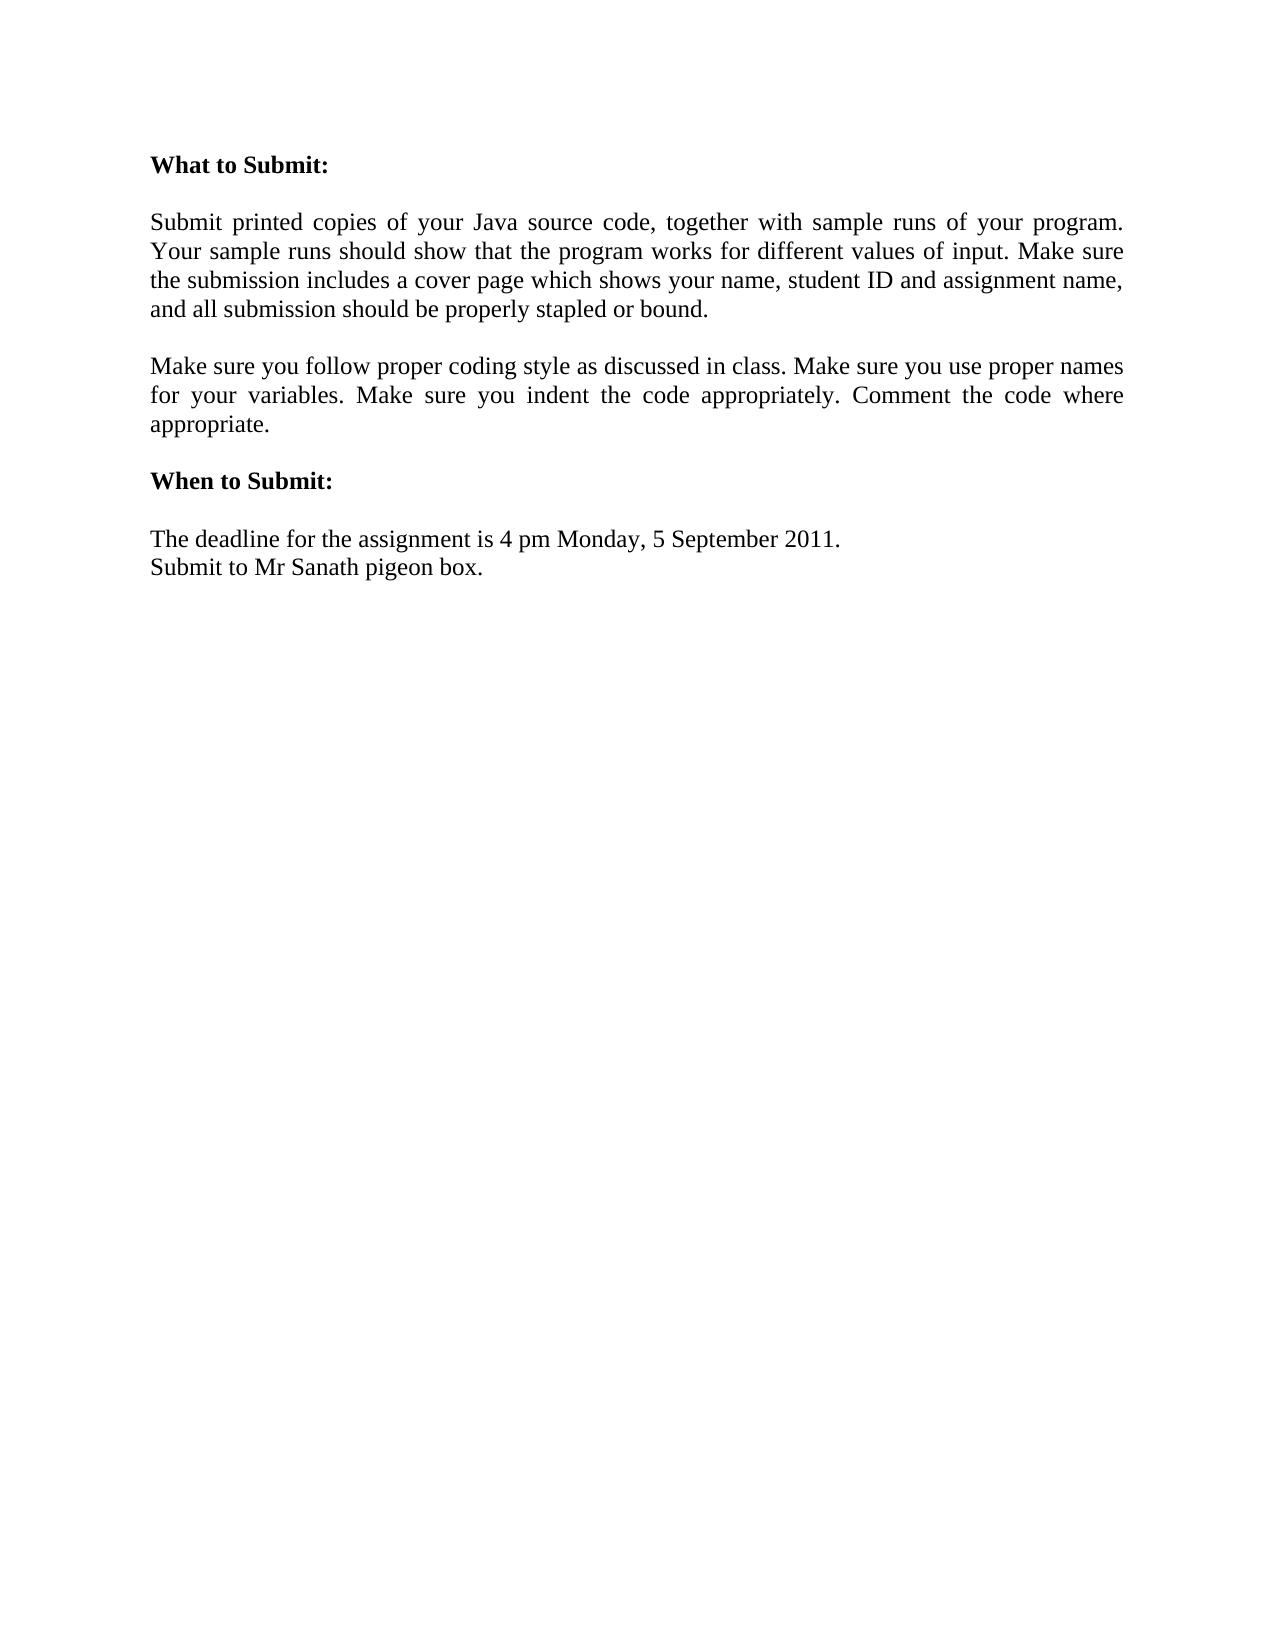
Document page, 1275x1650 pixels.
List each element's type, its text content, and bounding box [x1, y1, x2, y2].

text Submit printed copies of your Java source code, together with sample runs of your program. Your sample runs should show that the program works for different values of input. Make sure the submission includes a cover page which shows your name, student ID and assignment name, and all submission should be properly stapled or bound. [150, 207, 1125, 322]
text Submit to Mr Sanath pigeon box. [150, 552, 1125, 581]
text Make sure you follow proper coding style as discussed in class. Make sure you use proper names for your variables. Make sure you indent the code appropriately. Comment the code where appropriate. [150, 351, 1125, 437]
text When to Submit: [150, 466, 1125, 495]
text The deadline for the assignment is 4 pm Monday, 5 September 2011. [150, 524, 1125, 552]
text What to Submit: [150, 150, 1125, 179]
